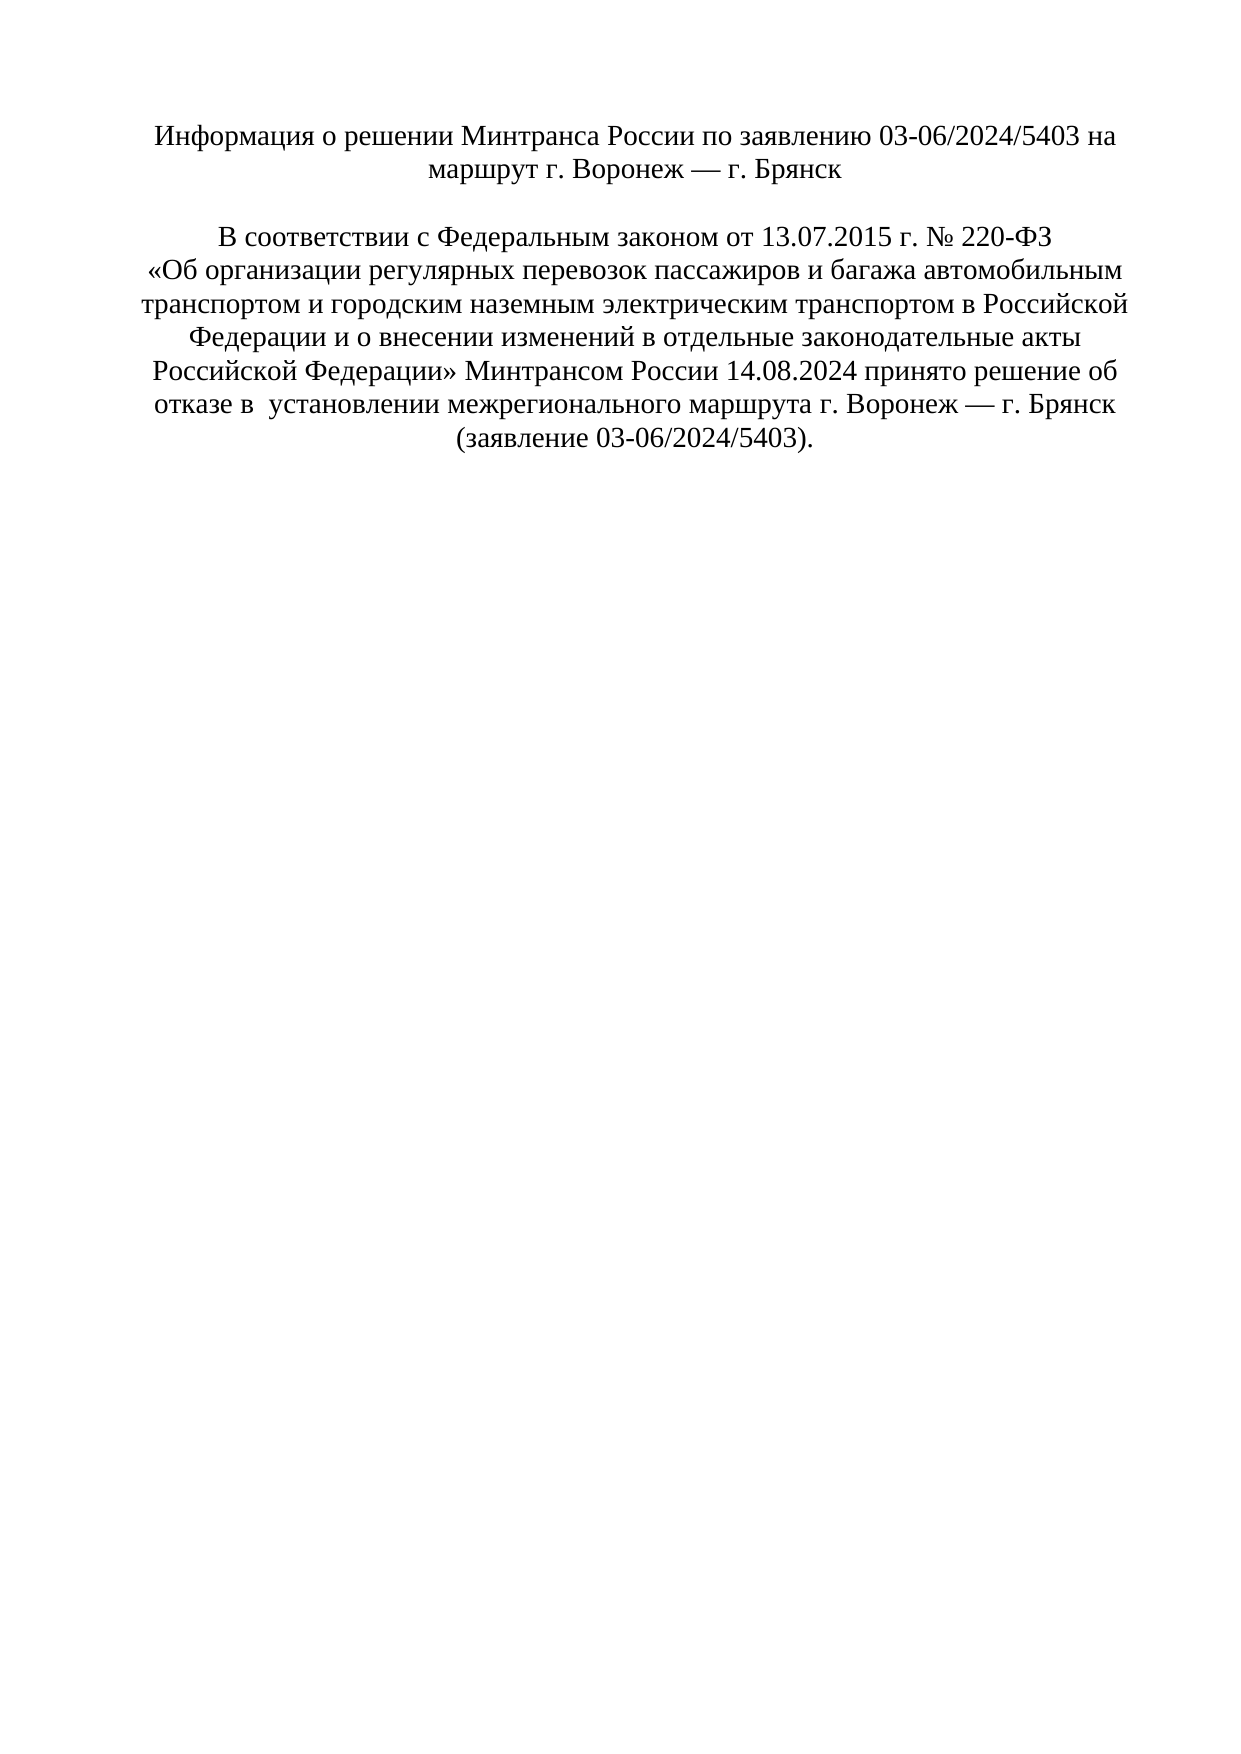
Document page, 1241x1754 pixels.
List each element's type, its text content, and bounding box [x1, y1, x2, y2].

text Информация о решении Минтранса России по заявлению 03-06/2024/5403 на маршрут г. Воронеж — г. Брянск [118, 118, 1152, 185]
text В соответствии с Федеральным законом от 13.07.2015 г. № 220-ФЗ «Об организации регулярных перевозок пассажиров и багажа автомобильным транспортом и городским наземным электрическим транспортом в Российской Федерации и о внесении изменений в отдельные законодательные акты Российской Федерации» Минтрансом России 14.08.2024 принято решение об отказе в установлении межрегионального маршрута г. Воронеж — г. Брянск (заявление 03-06/2024/5403). [118, 219, 1152, 453]
